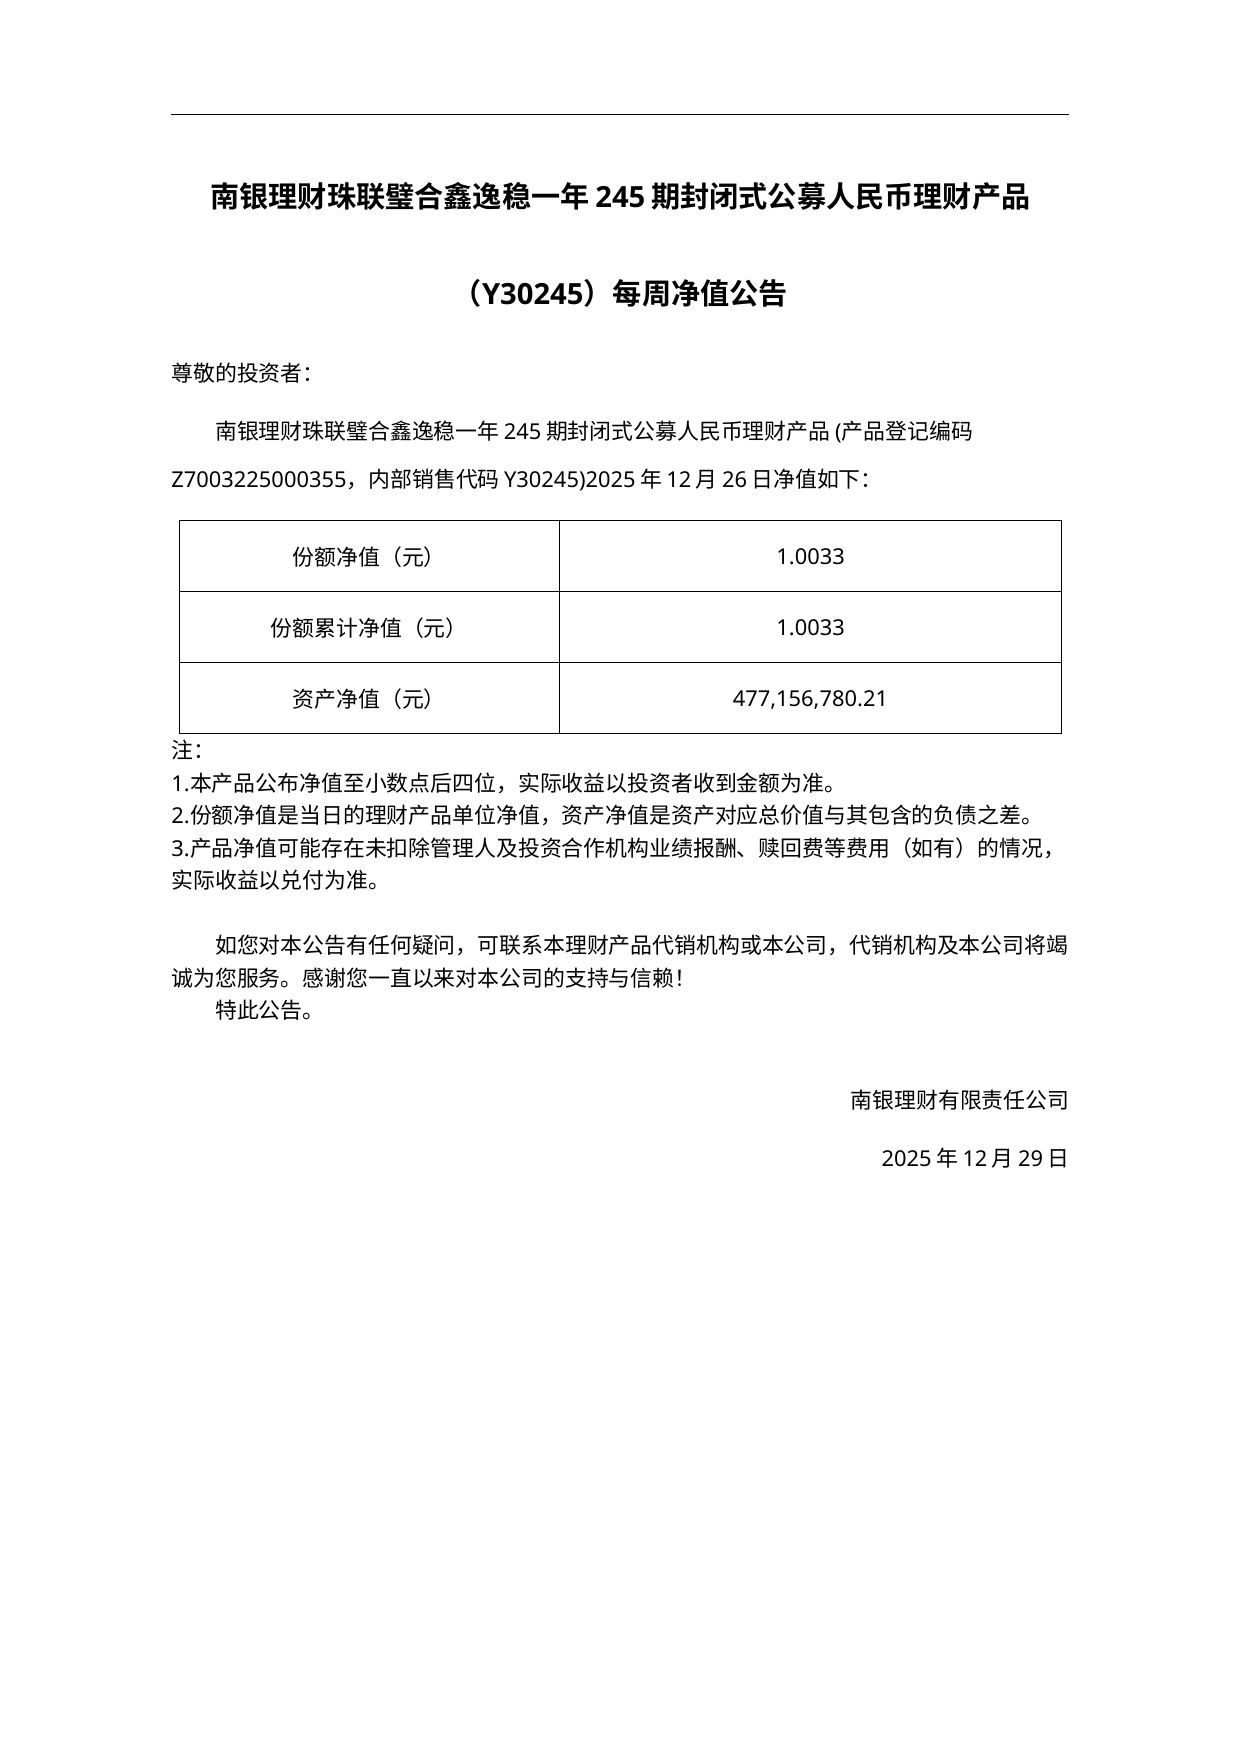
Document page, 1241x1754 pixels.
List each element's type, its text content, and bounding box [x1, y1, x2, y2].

text 尊敬的投资者： [171, 355, 1069, 388]
text 注： [171, 733, 1069, 765]
text 如您对本公告有任何疑问，可联系本理财产品代销机构或本公司，代销机构及本公司将竭诚为您服务。感谢您一直以来对本公司的支持与信赖！ [171, 928, 1069, 993]
text 特此公告。 [171, 993, 1069, 1025]
text 1.本产品公布净值至小数点后四位，实际收益以投资者收到金额为准。 [171, 765, 1069, 798]
text 2.份额净值是当日的理财产品单位净值，资产净值是资产对应总价值与其包含的负债之差。 [171, 798, 1069, 830]
table_cell 477,156,780.21 [560, 663, 1061, 733]
text 南银理财珠联璧合鑫逸稳一年245期封闭式公募人民币理财产品（Y30245）每周净值公告 [171, 162, 1069, 324]
table_cell 资产净值（元） [180, 663, 559, 733]
text 3.产品净值可能存在未扣除管理人及投资合作机构业绩报酬、赎回费等费用（如有）的情况，实际收益以兑付为准。 [171, 830, 1069, 895]
table_cell 份额累计净值（元） [180, 592, 559, 662]
table_header 1.0033 [560, 521, 1061, 591]
table_cell 1.0033 [560, 592, 1061, 662]
text 南银理财有限责任公司 [171, 1082, 1069, 1115]
table_header 份额净值（元） [180, 521, 559, 591]
text 2025年12月29日 [171, 1140, 1069, 1173]
text 南银理财珠联璧合鑫逸稳一年245期封闭式公募人民币理财产品 (产品登记编码Z7003225000355，内部销售代码Y30245)2025年12月26日净值如下： [171, 413, 1069, 494]
